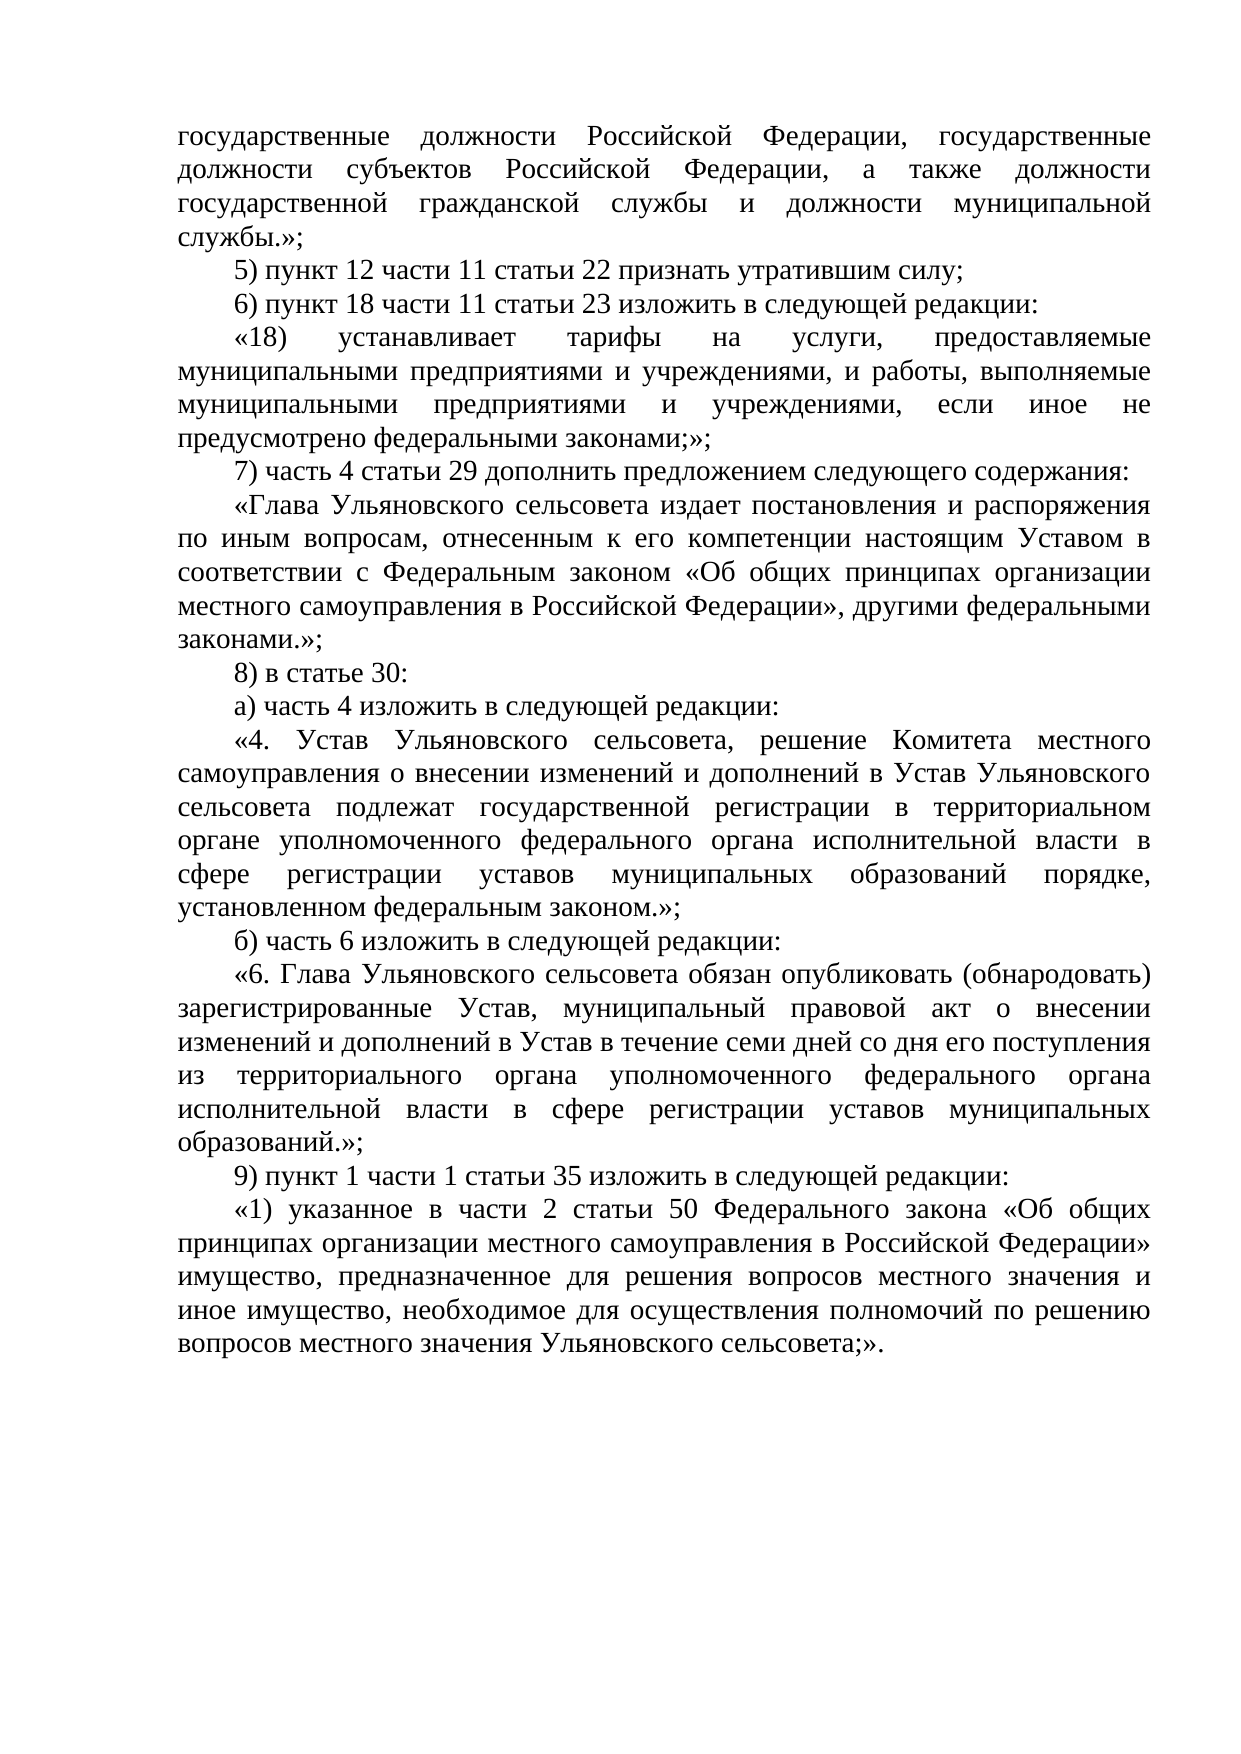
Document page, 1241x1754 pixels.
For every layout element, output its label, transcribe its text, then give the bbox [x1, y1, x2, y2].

text 7) часть 4 статьи 29 дополнить предложением следующего содержания: [177, 453, 1152, 487]
text «1) указанное в части 2 статьи 50 Федерального закона «Об общих принципах организации местного самоуправления в Российской Федерации» имущество, предназначенное для решения вопросов местного значения и иное имущество, необходимое для осуществления полномочий по решению вопросов местного значения Ульяновского сельсовета;». [177, 1191, 1152, 1359]
text 9) пункт 1 части 1 статьи 35 изложить в следующей редакции: [177, 1158, 1152, 1191]
text б) часть 6 изложить в следующей редакции: [177, 923, 1152, 957]
text «Глава Ульяновского сельсовета издает постановления и распоряжения по иным вопросам, отнесенным к его компетенции настоящим Уставом в соответствии с Федеральным законом «Об общих принципах организации местного самоуправления в Российской Федерации», другими федеральными законами.»; [177, 487, 1152, 655]
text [177, 118, 1152, 252]
text 8) в статье 30: [177, 655, 1152, 688]
text а) часть 4 изложить в следующей редакции: [177, 688, 1152, 722]
text «6. Глава Ульяновского сельсовета обязан опубликовать (обнародовать) зарегистрированные Устав, муниципальный правовой акт о внесении изменений и дополнений в Устав в течение семи дней со дня его поступления из территориального органа уполномоченного федерального органа исполнительной власти в сфере регистрации уставов муниципальных образований.»; [177, 957, 1152, 1158]
text 6) пункт 18 части 11 статьи 23 изложить в следующей редакции: [177, 286, 1152, 319]
text «18) устанавливает тарифы на услуги, предоставляемые муниципальными предприятиями и учреждениями, и работы, выполняемые муниципальными предприятиями и учреждениями, если иное не предусмотрено федеральными законами;»; [177, 319, 1152, 453]
text «4. Устав Ульяновского сельсовета, решение Комитета местного самоуправления о внесении изменений и дополнений в Устав Ульяновского сельсовета подлежат государственной регистрации в территориальном органе уполномоченного федерального органа исполнительной власти в сфере регистрации уставов муниципальных образований порядке, установленном федеральным законом.»; [177, 722, 1152, 923]
text 5) пункт 12 части 11 статьи 22 признать утратившим силу; [177, 252, 1152, 286]
